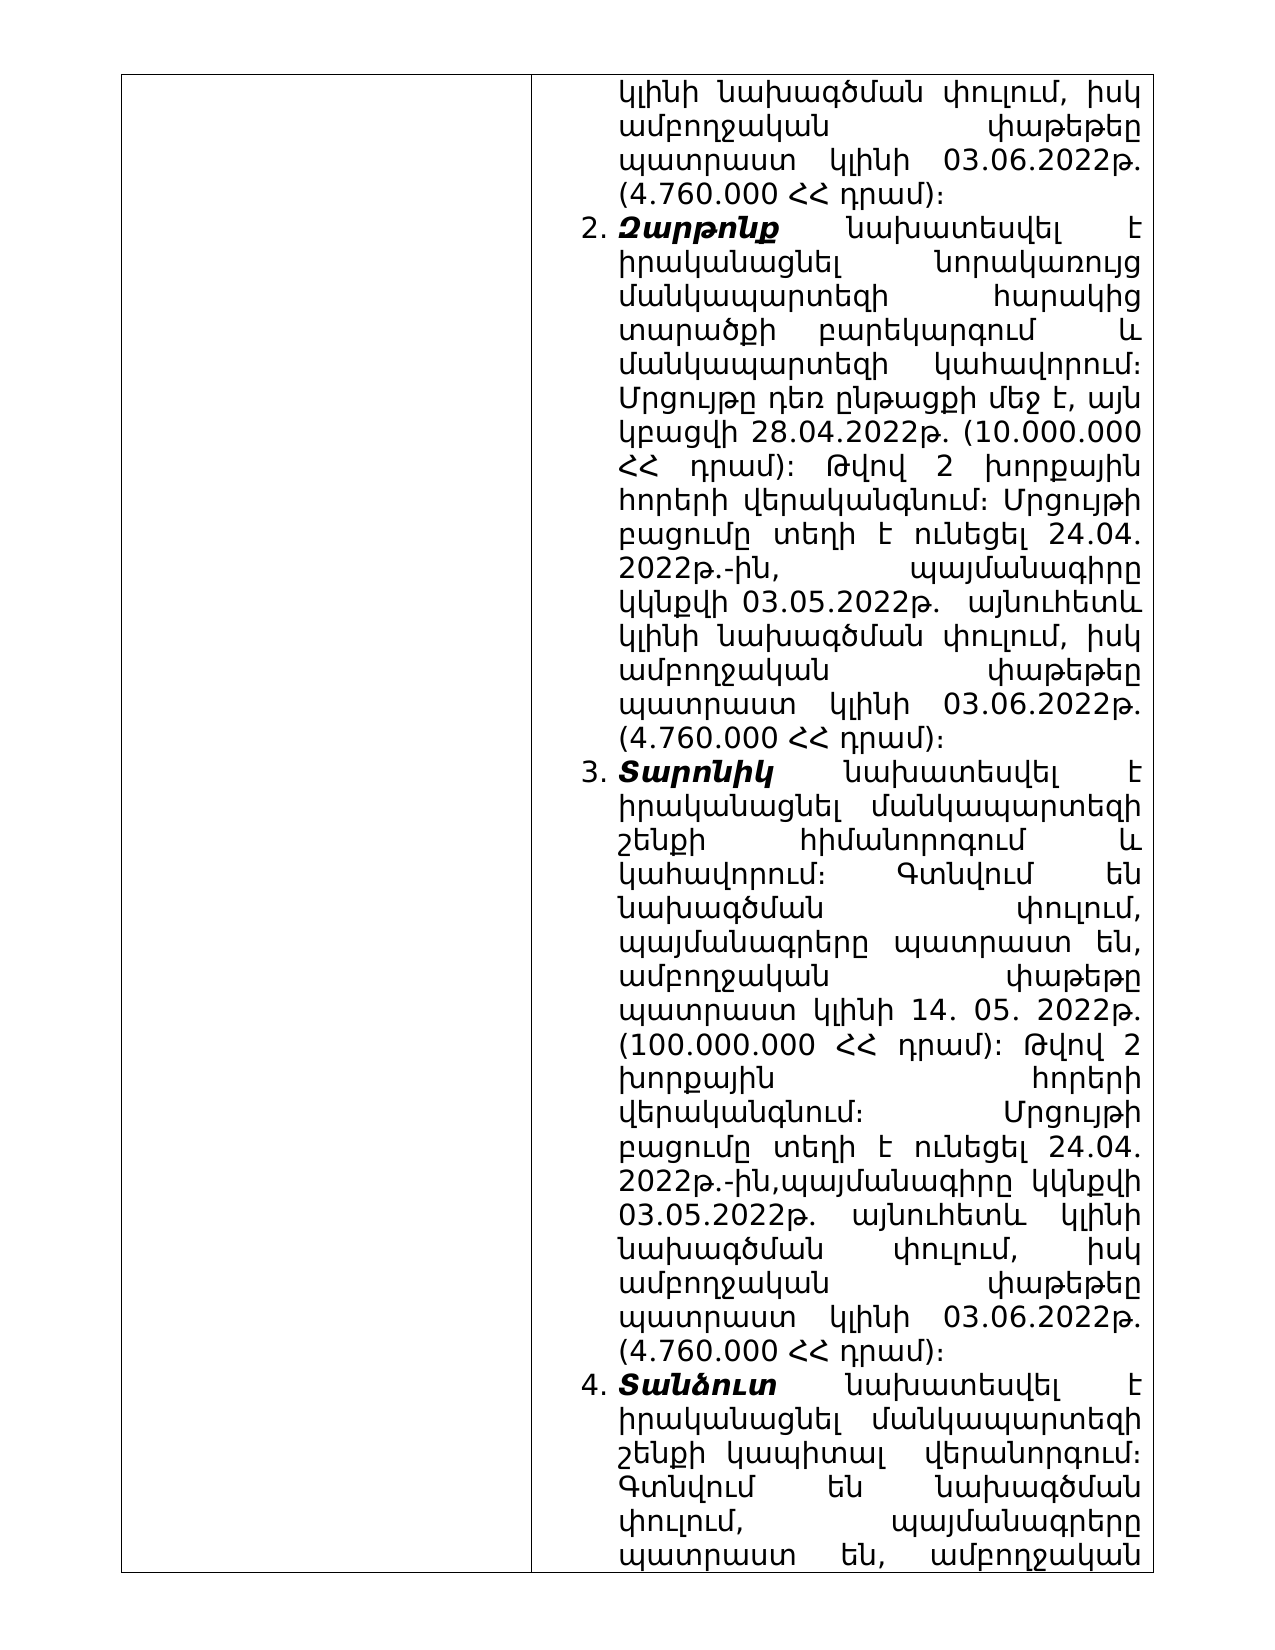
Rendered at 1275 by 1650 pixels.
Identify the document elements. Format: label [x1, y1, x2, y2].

table_cell [532, 75, 1153, 1572]
table_cell [122, 75, 531, 1572]
